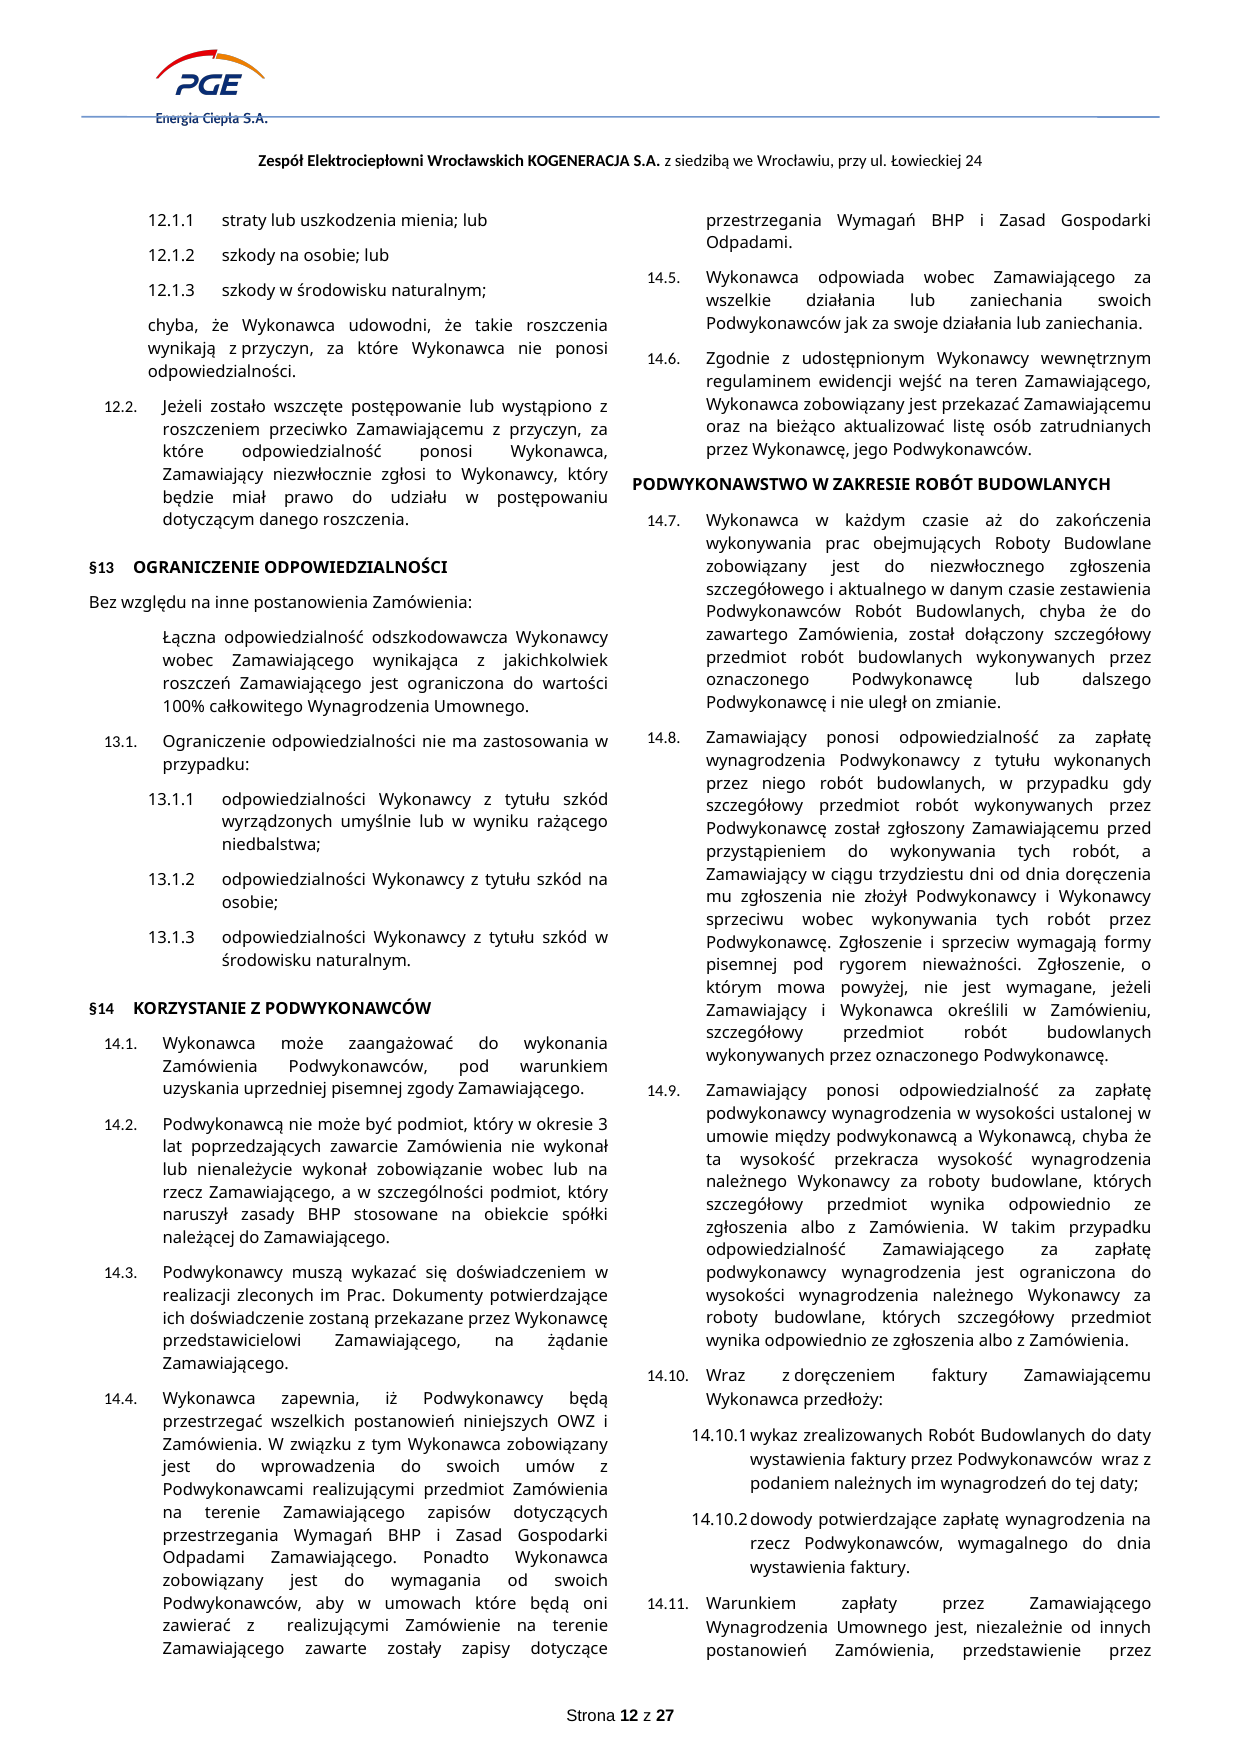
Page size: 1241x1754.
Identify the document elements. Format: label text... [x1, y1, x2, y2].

picture [130, 118, 291, 152]
subtitle OGRANICZENIE ODPOWIEDZIALNOŚCI [89, 556, 608, 578]
subtitle wykaz zrealizowanych Robót Budowlanych do daty wystawienia faktury przez Podwykonawców wraz z podaniem należnych im wynagrodzeń do tej daty; [691, 1424, 1152, 1494]
subtitle Bez względu na inne postanowienia Zamówienia: [89, 591, 608, 613]
subtitle Wraz z doręczeniem faktury Zamawiającemu Wykonawca przedłoży: [647, 1364, 1152, 1410]
subtitle Wykonawca odpowiada wobec Zamawiającego za wszelkie działania lub zaniechania swoich Podwykonawców jak za swoje działania lub zaniechania. [647, 266, 1152, 334]
subtitle chyba, że Wykonawca udowodni, że takie roszczenia wynikają z przyczyn, za które Wykonawca nie ponosi odpowiedzialności. [148, 314, 608, 382]
subtitle szkody w środowisku naturalnym; [148, 278, 608, 301]
subtitle Zamawiający ponosi odpowiedzialność za zapłatę podwykonawcy wynagrodzenia w wysokości ustalonej w umowie między podwykonawcą a Wykonawcą, chyba że ta wysokość przekracza wysokość wynagrodzenia należnego Wykonawcy za roboty budowlane, których szczegółowy przedmiot wynika odpowiednio ze zgłoszenia albo z Zamówienia. W takim przypadku odpowiedzialność Zamawiającego za zapłatę podwykonawcy wynagrodzenia jest ograniczona do wysokości wynagrodzenia należnego Wykonawcy za roboty budowlane, których szczegółowy przedmiot wynika odpowiednio ze zgłoszenia albo z Zamówienia. [647, 1079, 1152, 1351]
subtitle Zgodnie z udostępnionym Wykonawcy wewnętrznym regulaminem ewidencji wejść na teren Zamawiającego, Wykonawca zobowiązany jest przekazać Zamawiającemu oraz na bieżąco aktualizować listę osób zatrudnianych przez Wykonawcę, jego Podwykonawców. [647, 347, 1152, 460]
subtitle Zamawiający ponosi odpowiedzialność za zapłatę wynagrodzenia Podwykonawcy z tytułu wykonanych przez niego robót budowlanych, w przypadku gdy szczegółowy przedmiot robót wykonywanych przez Podwykonawcę został zgłoszony Zamawiającemu przed przystąpieniem do wykonywania tych robót, a Zamawiający w ciągu trzydziestu dni od dnia doręczenia mu zgłoszenia nie złożył Podwykonawcy i Wykonawcy sprzeciwu wobec wykonywania tych robót przez Podwykonawcę. Zgłoszenie i sprzeciw wymagają formy pisemnej pod rygorem nieważności. Zgłoszenie, o którym mowa powyżej, nie jest wymagane, jeżeli Zamawiający i Wykonawca określili w Zamówieniu, szczegółowy przedmiot robót budowlanych wykonywanych przez oznaczonego Podwykonawcę. [647, 726, 1152, 1066]
subtitle Podwykonawcą nie może być podmiot, który w okresie 3 lat poprzedzających zawarcie Zamówienia nie wykonał lub nienależycie wykonał zobowiązanie wobec lub na rzecz Zamawiającego, a w szczególności podmiot, który naruszył zasady BHP stosowane na obiekcie spółki należącej do Zamawiającego. [103, 1112, 608, 1248]
subtitle Wykonawca może zaangażować do wykonania Zamówienia Podwykonawców, pod warunkiem uzyskania uprzedniej pisemnej zgody Zamawiającego. [103, 1031, 608, 1099]
subtitle szkody na osobie; lub [148, 243, 608, 266]
subtitle Wykonawca w każdym czasie aż do zakończenia wykonywania prac obejmujących Roboty Budowlane zobowiązany jest do niezwłocznego zgłoszenia szczegółowego i aktualnego w danym czasie zestawienia Podwykonawców Robót Budowlanych, chyba że do zawartego Zamówienia, został dołączony szczegółowy przedmiot robót budowlanych wykonywanych przez oznaczonego Podwykonawcę lub dalszego Podwykonawcę i nie uległ on zmianie. [647, 509, 1152, 713]
subtitle odpowiedzialności Wykonawcy z tytułu szkód w środowisku naturalnym. [148, 926, 608, 971]
text PODWYKONAWSTWO W ZAKRESIE ROBÓT BUDOWLANYCH [632, 473, 1152, 495]
subtitle Wykonawca zapewnia, iż Podwykonawcy będą przestrzegać wszelkich postanowień niniejszych OWZ i Zamówienia. W związku z tym Wykonawca zobowiązany jest do wprowadzenia do swoich umów z Podwykonawcami realizującymi przedmiot Zamówienia na terenie Zamawiającego zapisów dotyczących przestrzegania Wymagań BHP i Zasad Gospodarki Odpadami Zamawiającego. Ponadto Wykonawca zobowiązany jest do wymagania od swoich Podwykonawców, aby w umowach które będą oni zawierać z realizującymi Zamówienie na terenie Zamawiającego zawarte zostały zapisy dotyczące przestrzegania Wymagań BHP i Zasad Gospodarki Odpadami. [103, 1387, 608, 1659]
subtitle odpowiedzialności Wykonawcy z tytułu szkód na osobie; [148, 868, 608, 913]
picture [130, 29, 291, 116]
subtitle Jeżeli zostało wszczęte postępowanie lub wystąpiono z roszczeniem przeciwko Zamawiającemu z przyczyn, za które odpowiedzialność ponosi Wykonawca, Zamawiający niezwłocznie zgłosi to Wykonawcy, który będzie miał prawo do udziału w postępowaniu dotyczącym danego roszczenia. [103, 394, 608, 531]
subtitle Łączna odpowiedzialność odszkodowawcza Wykonawcy wobec Zamawiającego wynikająca z jakichkolwiek roszczeń Zamawiającego jest ograniczona do wartości 100% całkowitego Wynagrodzenia Umownego. [162, 626, 608, 717]
subtitle Ograniczenie odpowiedzialności nie ma zastosowania w przypadku: [103, 729, 608, 775]
subtitle dowody potwierdzające zapłatę wynagrodzenia na rzecz Podwykonawców, wymagalnego do dnia wystawienia faktury. [691, 1508, 1152, 1578]
subtitle odpowiedzialności Wykonawcy z tytułu szkód wyrządzonych umyślnie lub w wyniku rażącego niedbalstwa; [148, 787, 608, 855]
subtitle Podwykonawcy muszą wykazać się doświadczeniem w realizacji zleconych im Prac. Dokumenty potwierdzające ich doświadczenie zostaną przekazane przez Wykonawcę przedstawicielowi Zamawiającego, na żądanie Zamawiającego. [103, 1261, 608, 1374]
subtitle KORZYSTANIE Z PODWYKONAWCÓW [89, 996, 608, 1019]
subtitle straty lub uszkodzenia mienia; lub [148, 208, 608, 231]
